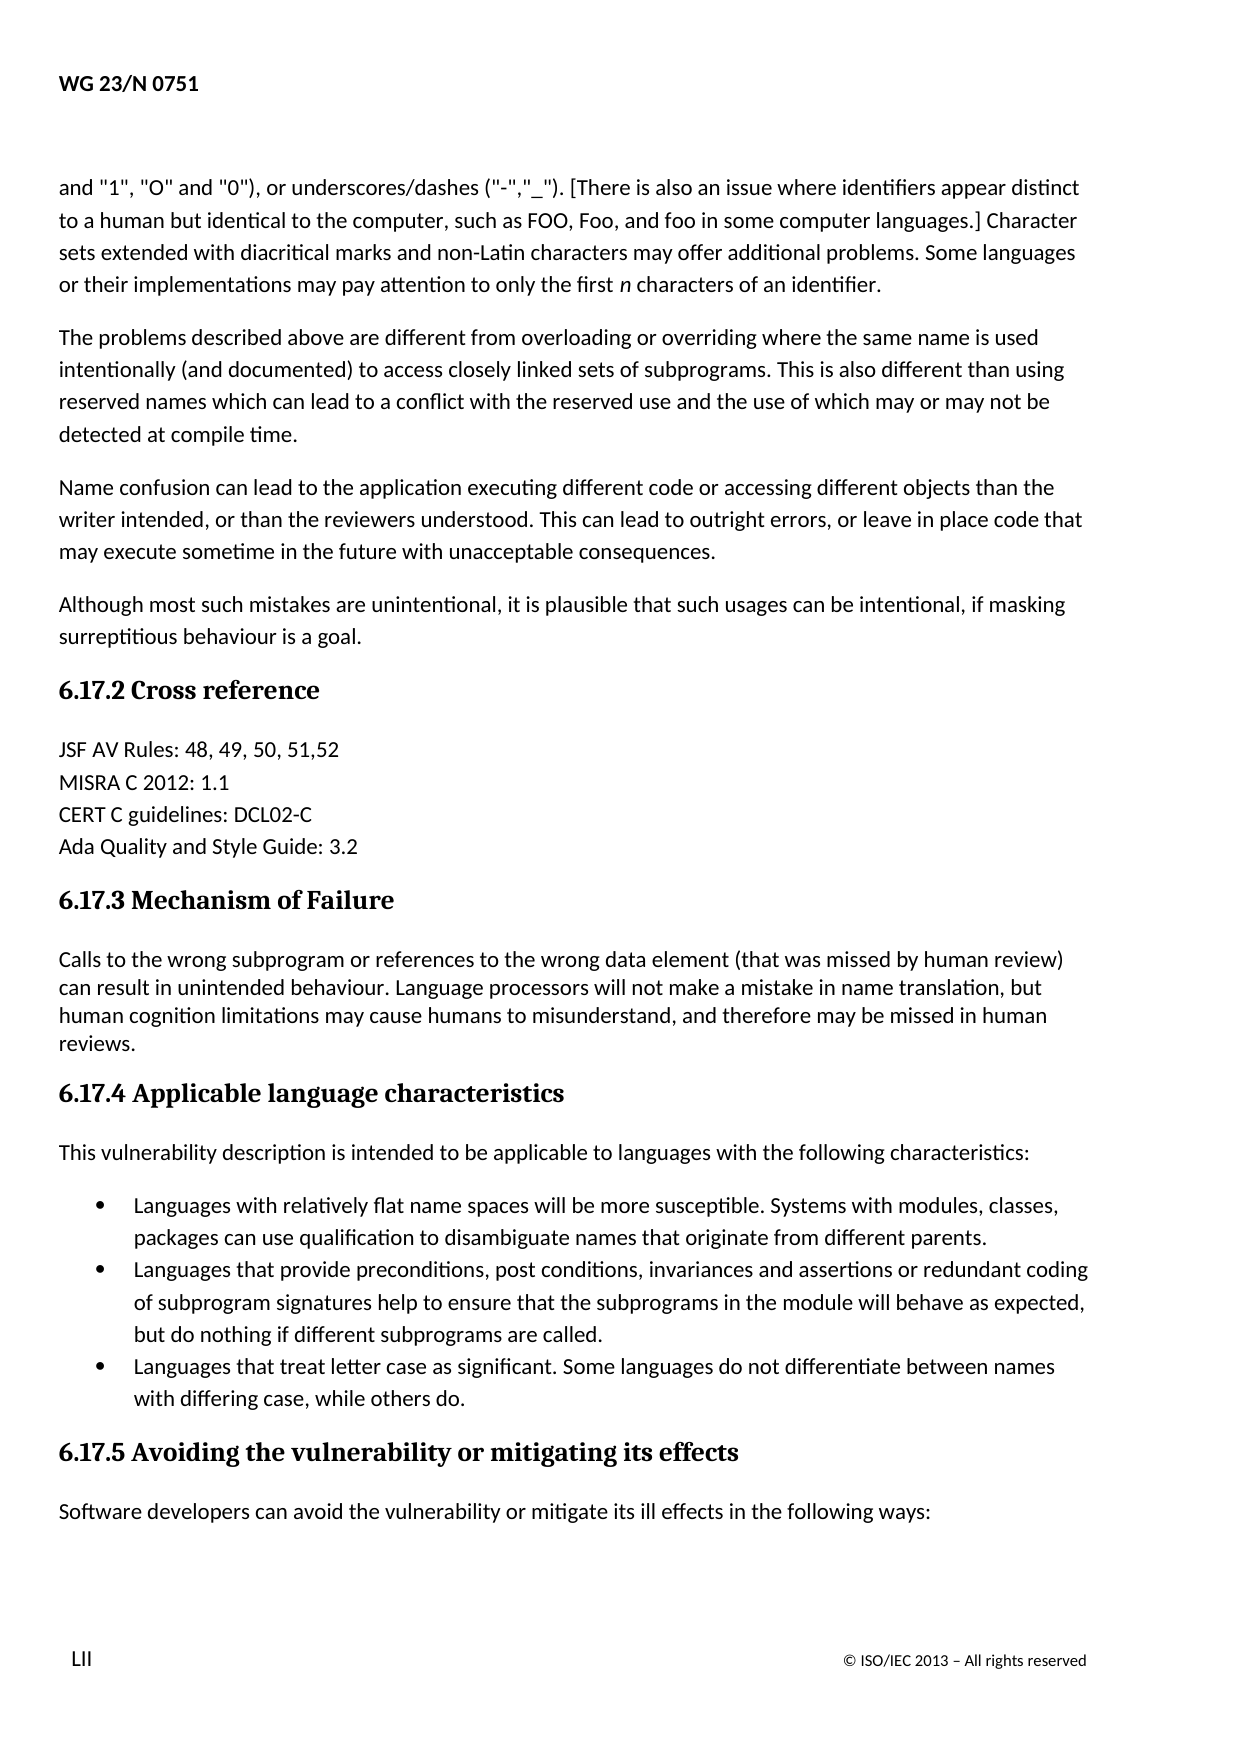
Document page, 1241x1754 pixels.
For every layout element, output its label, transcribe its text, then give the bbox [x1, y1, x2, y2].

text Calls to the wrong subprogram or references to the wrong data element (that was missed by human review) can result in unintended behaviour. Language processors will not make a mistake in name translation, but human cognition limitations may cause humans to misunderstand, and therefore may be missed in human reviews. [58, 945, 1099, 1057]
text JSF AV Rules: 48, 49, 50, 51,52 [58, 735, 1099, 763]
text MISRA C 2012: 1.1 [58, 768, 1099, 796]
text This vulnerability description is intended to be applicable to languages with the following characteristics: [58, 1138, 1099, 1166]
text The problems described above are different from overloading or overriding where the same name is used intentionally (and documented) to access closely linked sets of subprograms. This is also different than using reserved names which can lead to a conflict with the reserved use and the use of which may or may not be detected at compile time. [58, 323, 1099, 448]
text CERT C guidelines: DCL02-C [58, 800, 1099, 828]
text Name confusion can lead to the application executing different code or accessing different objects than the writer intended, or than the reviewers understood. This can lead to outright errors, or leave in place code that may execute sometime in the future with unacceptable consequences. [58, 473, 1099, 565]
list Languages with relatively flat name spaces will be more susceptible. Systems with modules, classes, packages can use qualification to disambiguate names that originate from different parents. [96, 1191, 1099, 1251]
text Ada Quality and Style Guide: 3.2 [58, 832, 1099, 860]
text Although most such mistakes are unintentional, it is plausible that such usages can be intentional, if masking surreptitious behaviour is a goal. [58, 590, 1099, 650]
subtitle 6.17.3 Mechanism of Failure [58, 885, 1099, 916]
list Languages that treat letter case as significant. Some languages do not differentiate between names with differing case, while others do. [96, 1352, 1099, 1412]
list Languages that provide preconditions, post conditions, invariances and assertions or redundant coding of subprogram signatures help to ensure that the subprograms in the module will behave as expected, but do nothing if different subprograms are called. [96, 1256, 1099, 1348]
text Software developers can avoid the vulnerability or mitigate its ill effects in the following ways: [58, 1497, 1099, 1525]
subtitle 6.17.5 Avoiding the vulnerability or mitigating its effects [58, 1437, 1099, 1468]
subtitle 6.17.2 Cross reference [58, 675, 1099, 706]
subtitle 6.17.4 Applicable language characteristics [58, 1078, 1099, 1109]
